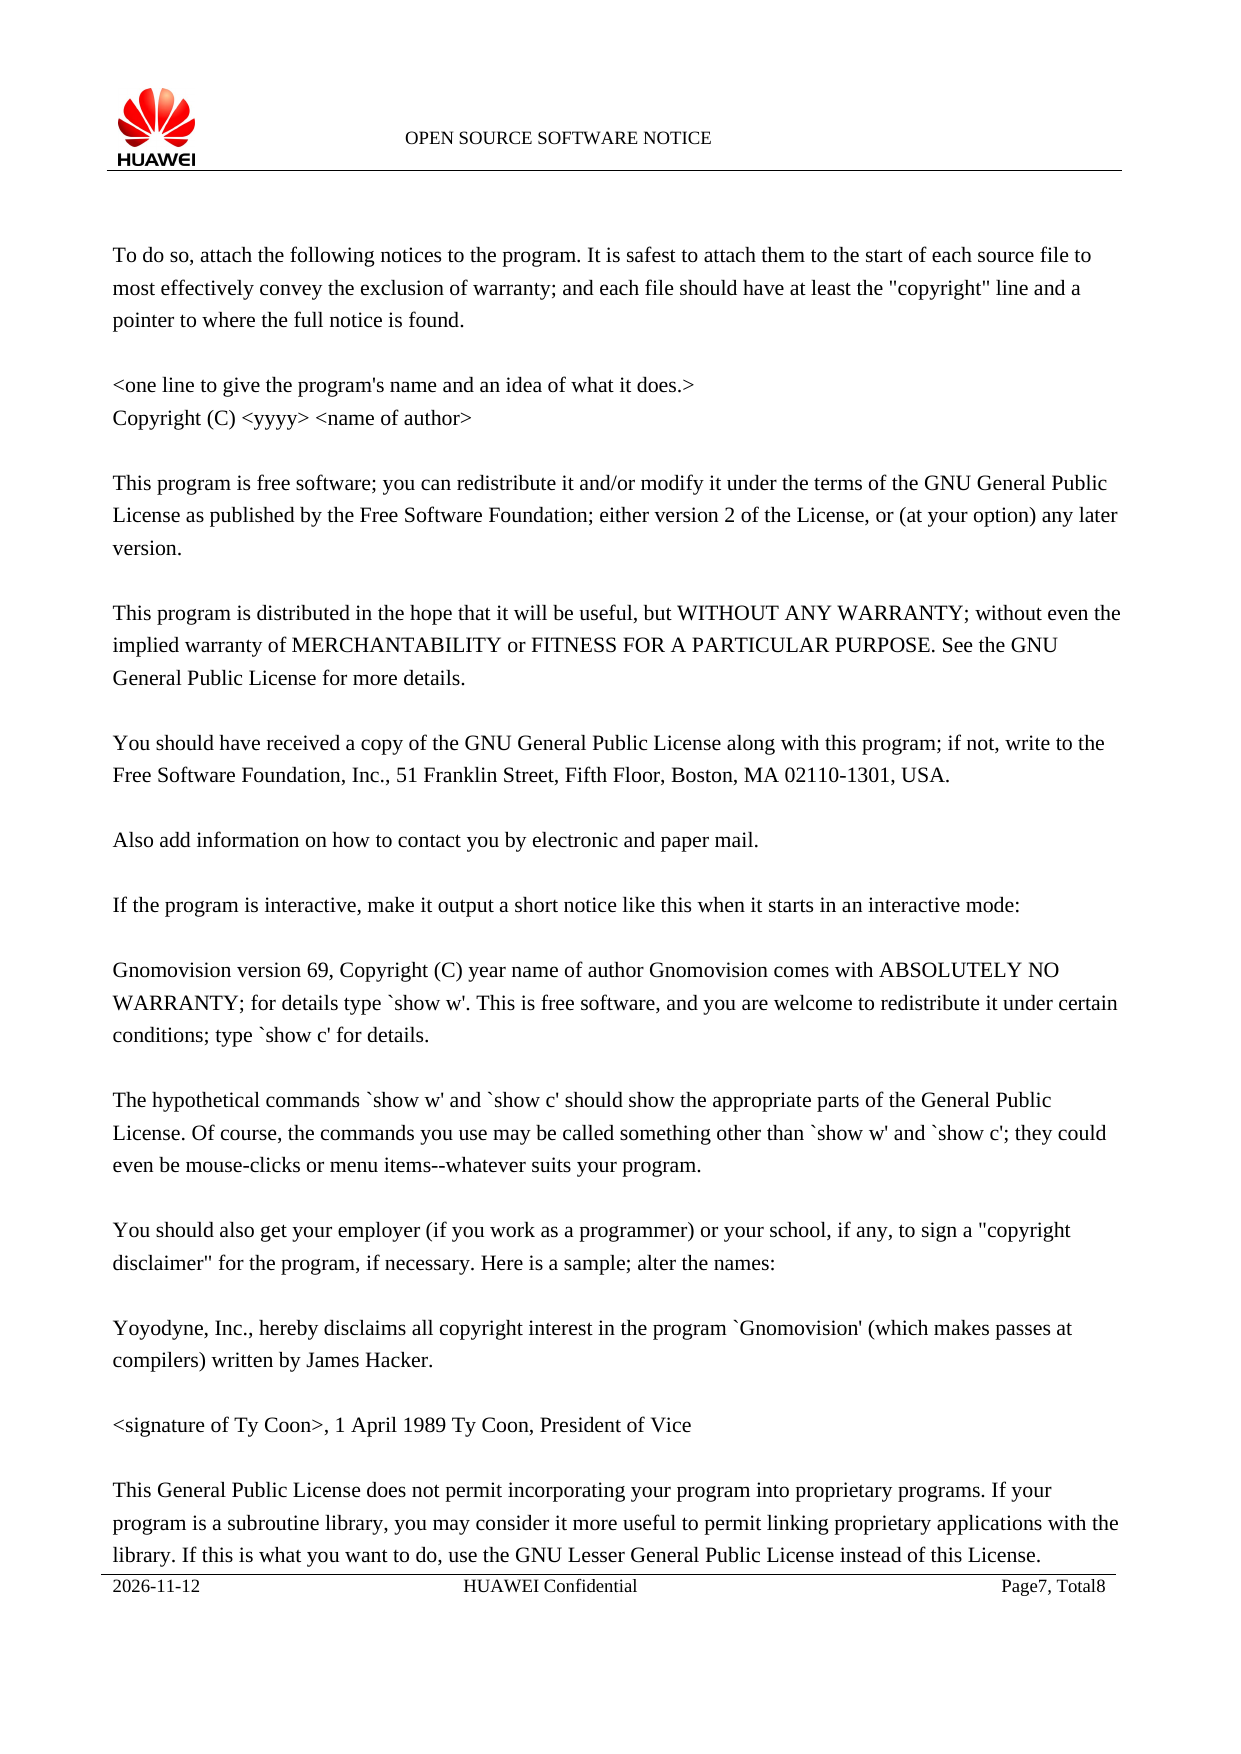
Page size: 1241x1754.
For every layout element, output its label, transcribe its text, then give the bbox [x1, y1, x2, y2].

picture [118, 88, 195, 166]
